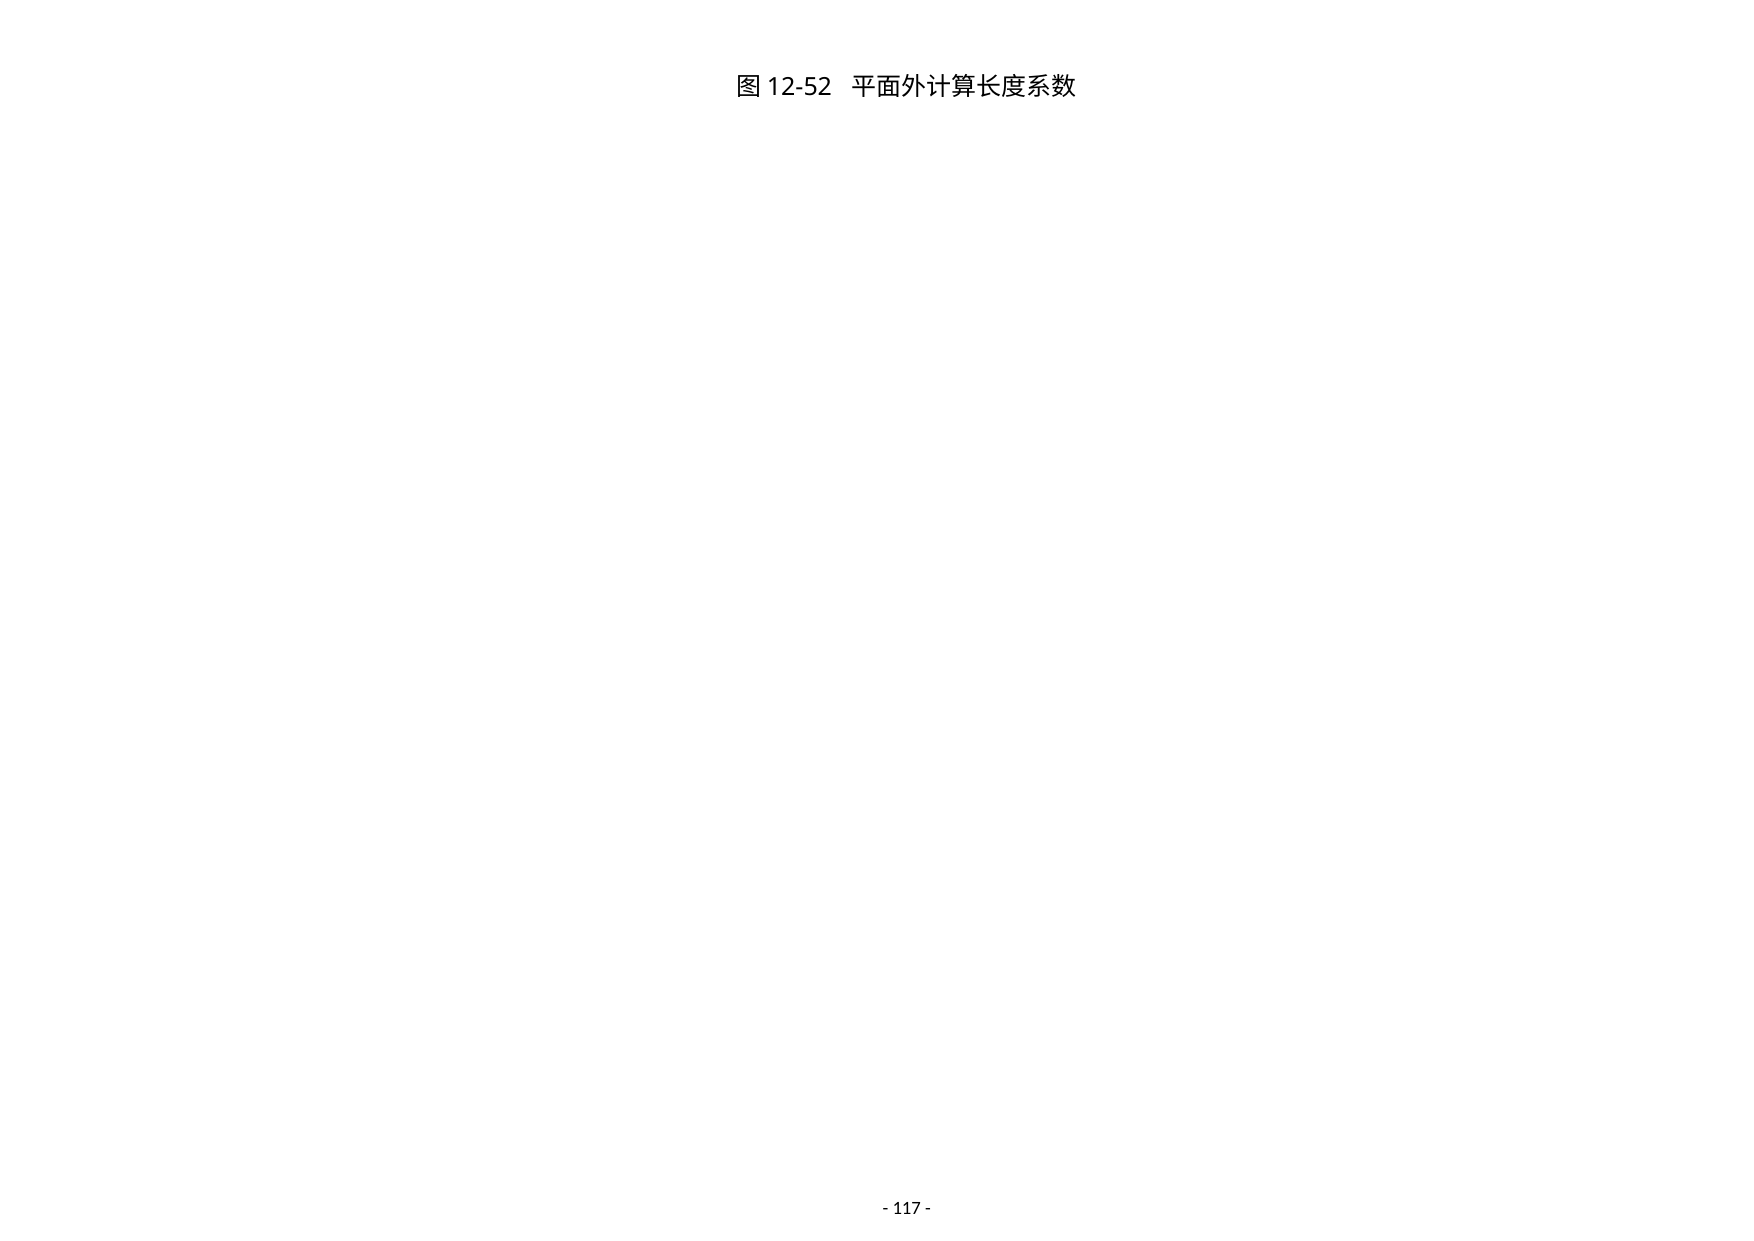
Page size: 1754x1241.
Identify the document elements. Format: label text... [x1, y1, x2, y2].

text 图12-52 平面外计算长度系数 [148, 61, 1665, 108]
